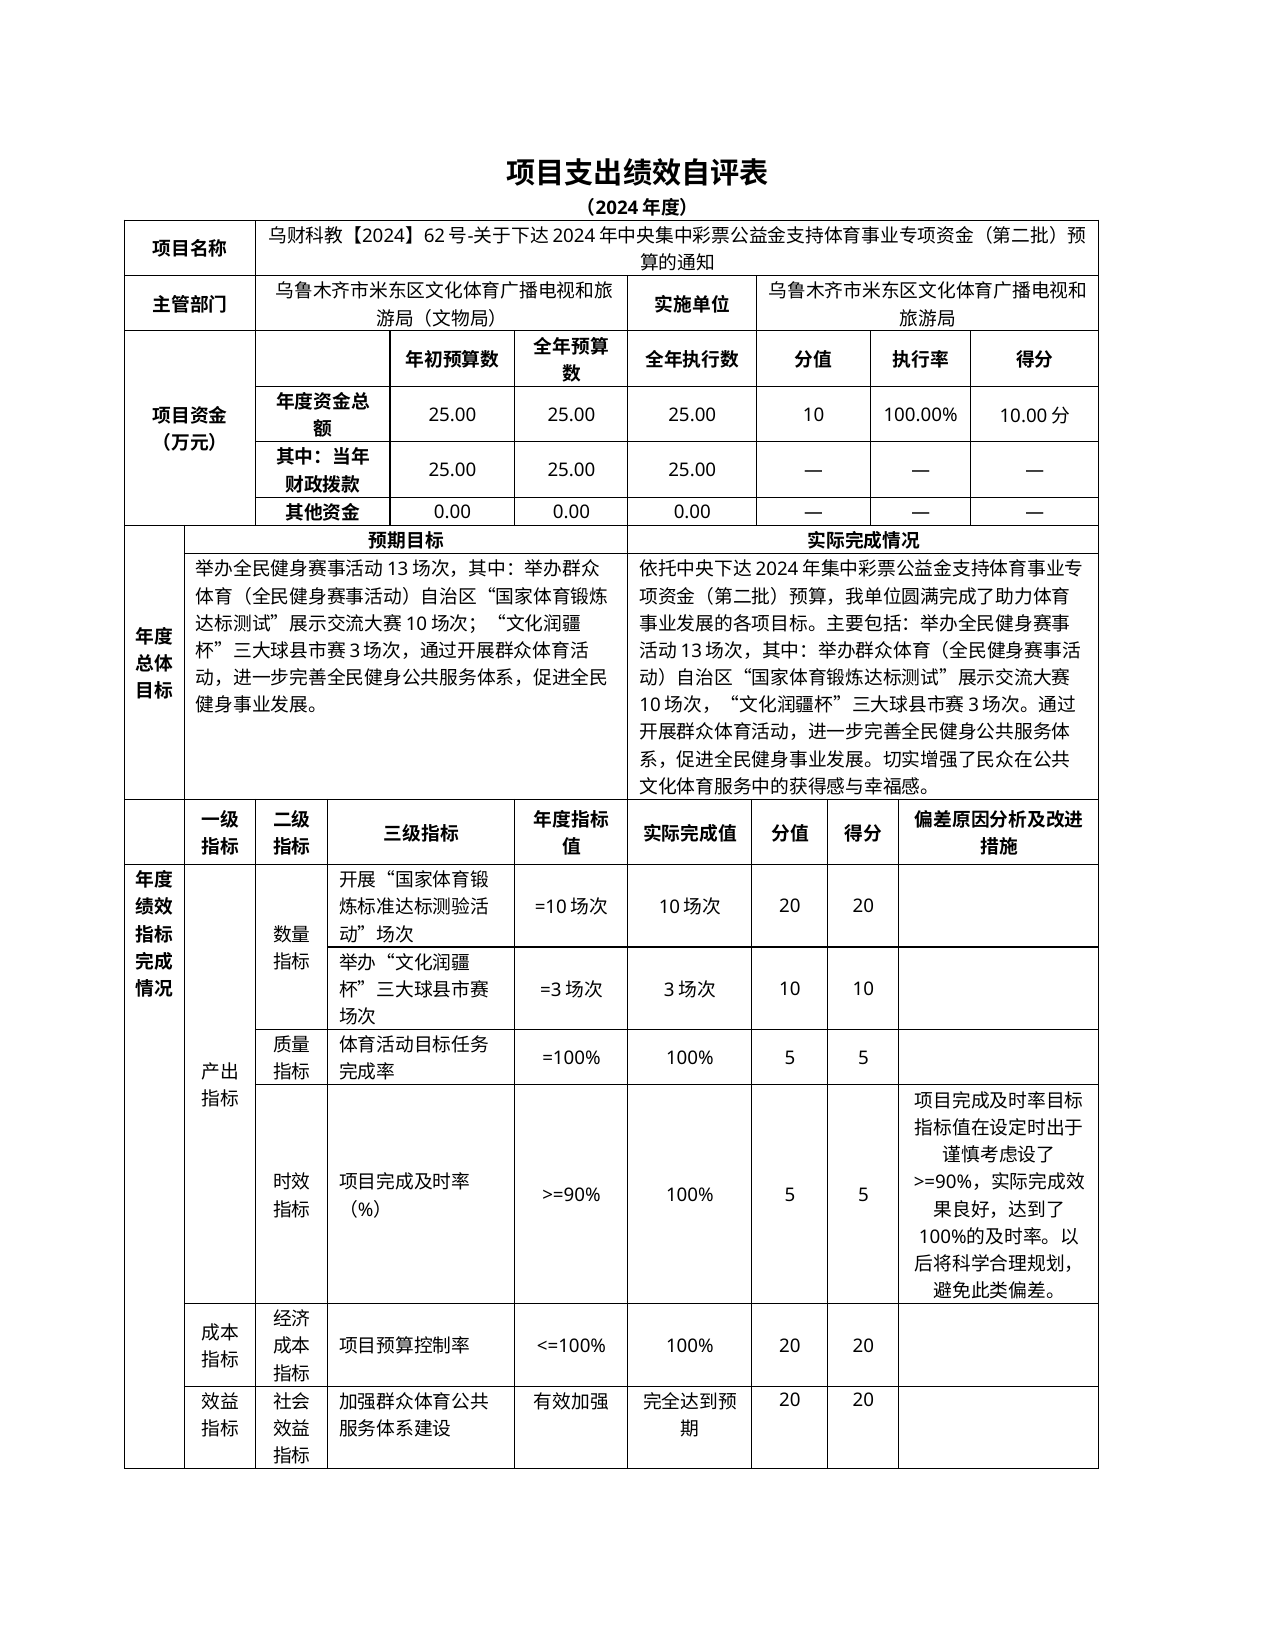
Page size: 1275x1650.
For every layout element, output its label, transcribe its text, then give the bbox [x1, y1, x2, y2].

table_cell 25.00 [391, 387, 514, 441]
table_cell 质量指标 [256, 1030, 327, 1084]
table_cell [899, 1030, 1098, 1084]
table_cell 其中：当年财政拨款 [256, 442, 389, 497]
table_cell 分值 [752, 800, 827, 864]
table_cell 20 [828, 1304, 898, 1386]
table_cell 20 [752, 1387, 827, 1468]
table_cell 项目预算控制率 [328, 1304, 514, 1386]
table_cell [125, 800, 184, 864]
table_cell 全年预算数 [515, 331, 627, 386]
table_cell — [757, 442, 870, 497]
table_cell =10场次 [515, 865, 627, 946]
table_cell 20 [828, 1387, 898, 1468]
table_cell >=90% [515, 1085, 627, 1303]
table_cell [899, 1387, 1098, 1468]
table_cell — [971, 498, 1098, 525]
table_cell 二级指标 [256, 800, 327, 864]
table_cell — [971, 442, 1098, 497]
table_cell 项目完成及时率（%） [328, 1085, 514, 1303]
table_cell 25.00 [628, 442, 756, 497]
table_cell 年度绩效指标完成情况 [125, 865, 184, 1468]
table_cell 10 [757, 387, 870, 441]
table_cell 有效加强 [515, 1387, 627, 1468]
table_cell 时效指标 [256, 1085, 327, 1303]
table_cell 项目资金（万元） [125, 331, 255, 525]
table_cell 主管部门 [125, 276, 255, 330]
table_cell 5 [828, 1085, 898, 1303]
table_cell 10 [828, 948, 898, 1029]
table_cell 偏差原因分析及改进措施 [899, 800, 1098, 864]
table_cell [899, 948, 1098, 1029]
table_header 乌财科教【2024】62号-关于下达2024年中央集中彩票公益金支持体育事业专项资金（第二批）预算的通知 [256, 221, 1098, 275]
table_cell 社会效益指标 [256, 1387, 327, 1468]
table_cell 25.00 [628, 387, 756, 441]
table_cell 年初预算数 [391, 331, 514, 386]
table_cell 20 [828, 865, 898, 946]
table_cell 100% [628, 1304, 751, 1386]
table_cell =3场次 [515, 948, 627, 1029]
table_cell 项目完成及时率目标指标值在设定时出于谨慎考虑设了>=90%，实际完成效果良好，达到了100%的及时率。以后将科学合理规划，避免此类偏差。 [899, 1085, 1098, 1303]
table_cell 实施单位 [628, 276, 756, 330]
table_cell 乌鲁木齐市米东区文化体育广播电视和旅游局 [757, 276, 1098, 330]
table_cell 100% [628, 1085, 751, 1303]
table_cell 实际完成情况 [628, 526, 1098, 553]
table_cell 100.00% [871, 387, 970, 441]
table_cell 依托中央下达2024年集中彩票公益金支持体育事业专项资金（第二批）预算，我单位圆满完成了助力体育事业发展的各项目标。主要包括：举办全民健身赛事活动13场次，其中：举办群众体育（全民健身赛事活动）自治区“国家体育锻炼达标测试”展示交流大赛10场次，“文化润疆杯”三大球县市赛3场次。通过开展群众体育活动，进一步完善全民健身公共服务体系，促进全民健身事业发展。切实增强了民众在公共文化体育服务中的获得感与幸福感。 [628, 554, 1098, 799]
table_cell 25.00 [515, 387, 627, 441]
table_cell 预期目标 [185, 526, 627, 553]
table_cell 100% [628, 1030, 751, 1084]
table_cell 10.00分 [971, 387, 1098, 441]
table_cell 年度指标值 [515, 800, 627, 864]
table_cell 年度资金总额 [256, 387, 389, 441]
table_cell 举办全民健身赛事活动13场次，其中：举办群众体育（全民健身赛事活动）自治区“国家体育锻炼达标测试”展示交流大赛10场次；“文化润疆杯”三大球县市赛3场次，通过开展群众体育活动，进一步完善全民健身公共服务体系，促进全民健身事业发展。 [185, 554, 627, 799]
table_cell 效益指标 [185, 1387, 255, 1468]
table_cell 5 [752, 1030, 827, 1084]
table_cell 三级指标 [328, 800, 514, 864]
table_cell =100% [515, 1030, 627, 1084]
table_cell 20 [752, 1304, 827, 1386]
table_cell 完全达到预期 [628, 1387, 751, 1468]
table_cell 一级指标 [185, 800, 255, 864]
text 项目支出绩效自评表 [187, 150, 1087, 192]
table_cell [256, 331, 389, 386]
table_cell 得分 [828, 800, 898, 864]
table_cell 全年执行数 [628, 331, 756, 386]
table_cell — [871, 498, 970, 525]
table_cell 3场次 [628, 948, 751, 1029]
table_cell 得分 [971, 331, 1098, 386]
table_cell 0.00 [391, 498, 514, 525]
table_cell 执行率 [871, 331, 970, 386]
table_cell 加强群众体育公共服务体系建设 [328, 1387, 514, 1468]
table_cell 数量指标 [256, 865, 327, 1029]
table_cell 10 [752, 948, 827, 1029]
table_cell 乌鲁木齐市米东区文化体育广播电视和旅游局（文物局） [256, 276, 627, 330]
table_cell 实际完成值 [628, 800, 751, 864]
table_cell 开展“国家体育锻炼标准达标测验活动”场次 [328, 865, 514, 946]
table_cell 0.00 [628, 498, 756, 525]
table_cell 5 [828, 1030, 898, 1084]
table_cell — [871, 442, 970, 497]
table_cell 0.00 [515, 498, 627, 525]
text （2024年度） [187, 192, 1087, 219]
table_cell [899, 865, 1098, 946]
table_cell 其他资金 [256, 498, 389, 525]
table_cell 分值 [757, 331, 870, 386]
table_cell 经济成本指标 [256, 1304, 327, 1386]
table_cell 体育活动目标任务完成率 [328, 1030, 514, 1084]
table_cell 25.00 [391, 442, 514, 497]
table_cell 10场次 [628, 865, 751, 946]
table_cell 20 [752, 865, 827, 946]
table_cell 成本指标 [185, 1304, 255, 1386]
table_cell 举办“文化润疆杯”三大球县市赛场次 [328, 948, 514, 1029]
table_cell 产出指标 [185, 865, 255, 1303]
table_cell [899, 1304, 1098, 1386]
table_cell <=100% [515, 1304, 627, 1386]
table_cell 年度总体目标 [125, 526, 184, 799]
table_cell — [757, 498, 870, 525]
table_header 项目名称 [125, 221, 255, 275]
table_cell 5 [752, 1085, 827, 1303]
table_cell 25.00 [515, 442, 627, 497]
